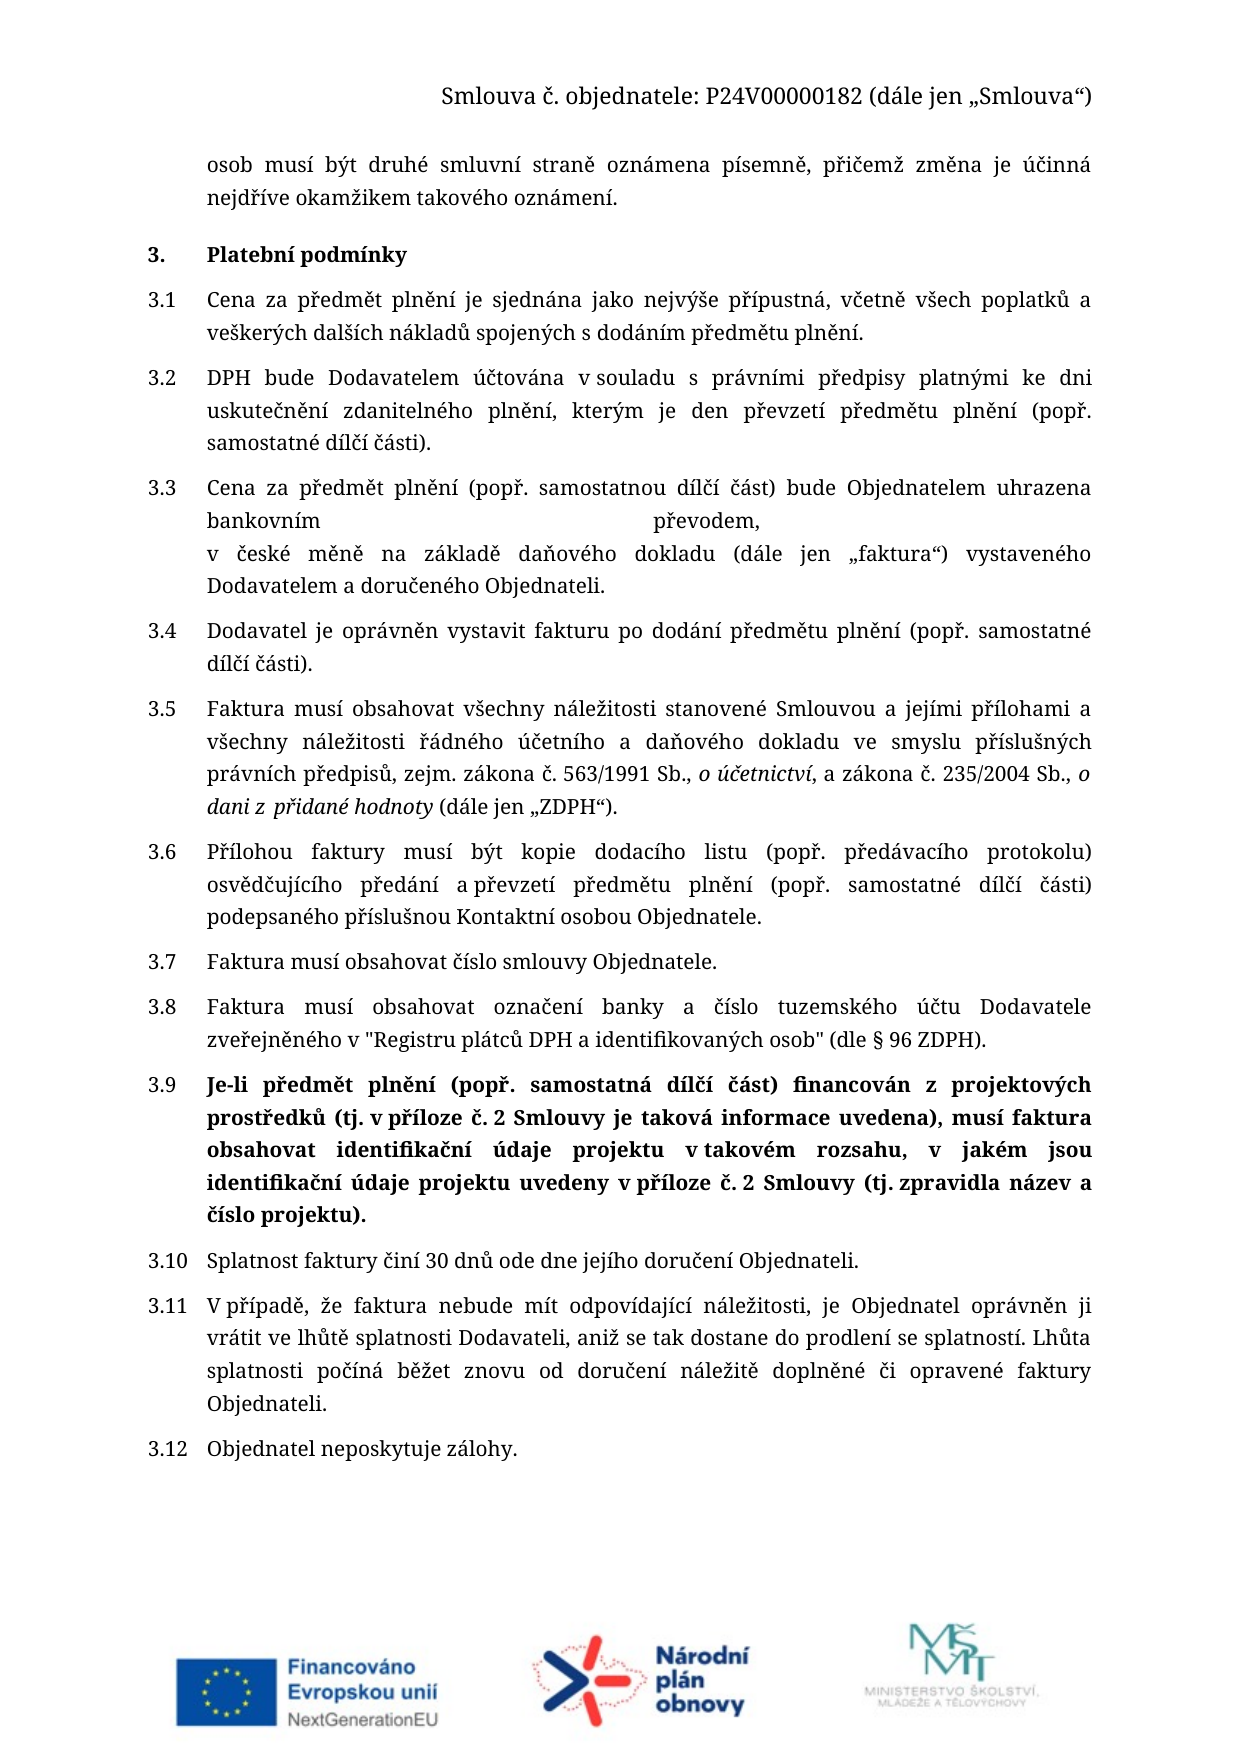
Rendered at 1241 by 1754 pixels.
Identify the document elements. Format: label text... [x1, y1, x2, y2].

list Objednatel neposkytuje zálohy. [148, 1434, 1093, 1462]
list Faktura musí obsahovat všechny náležitosti stanovené Smlouvou a jejími přílohami a všechny náležitosti řádného účetního a daňového dokladu ve smyslu příslušných právních předpisů, zejm. zákona č. 563/1991 Sb., o účetnictví, a zákona č. 235/2004 Sb., o dani z přidané hodnoty (dále jen „ZDPH“). [148, 694, 1093, 820]
list Přílohou faktury musí být kopie dodacího listu (popř. předávacího protokolu) osvědčujícího předání a převzetí předmětu plnění (popř. samostatné dílčí části) podepsaného příslušnou Kontaktní osobou Objednatele. [148, 837, 1093, 931]
list Cena za předmět plnění je sjednána jako nejvýše přípustná, včetně všech poplatků a veškerých dalších nákladů spojených s dodáním předmětu plnění. [148, 286, 1093, 347]
list DPH bude Dodavatelem účtována v souladu s právními předpisy platnými ke dni uskutečnění zdanitelného plnění, kterým je den převzetí předmětu plnění (popř. samostatné dílčí části). [148, 363, 1093, 457]
list Faktura musí obsahovat číslo smlouvy Objednatele. [148, 947, 1093, 976]
list Platební podmínky [148, 240, 1093, 269]
list V případě, že faktura nebude mít odpovídající náležitosti, je Objednatel oprávněn ji vrátit ve lhůtě splatnosti Dodavateli, aniž se tak dostane do prodlení se splatností. Lhůta splatnosti počíná běžet znovu od doručení náležitě doplněné či opravené faktury Objednateli. [148, 1291, 1093, 1417]
list Splatnost faktury činí 30 dnů ode dne jejího doručení Objednateli. [148, 1246, 1093, 1274]
list Dodavatel je oprávněn vystavit fakturu po dodání předmětu plnění (popř. samostatné dílčí části). [148, 616, 1093, 677]
list Je-li předmět plnění (popř. samostatná dílčí část) financován z projektových prostředků (tj. v příloze č. 2 Smlouvy je taková informace uvedena), musí faktura obsahovat identifikační údaje projektu v takovém rozsahu, v jakém jsou identifikační údaje projektu uvedeny v příloze č. 2 Smlouvy (tj. zpravidla název a číslo projektu). [148, 1070, 1093, 1229]
list Faktura musí obsahovat označení banky a číslo tuzemského účtu Dodavatele zveřejněného v "Registru plátců DPH a identifikovaných osob" (dle § 96 ZDPH). [148, 992, 1093, 1053]
list Cena za předmět plnění (popř. samostatnou dílčí část) bude Objednatelem uhrazena bankovním převodem, v české měně na základě daňového dokladu (dále jen „faktura“) vystaveného Dodavatelem a doručeného Objednateli. [148, 473, 1093, 600]
picture [147, 1577, 1093, 1754]
